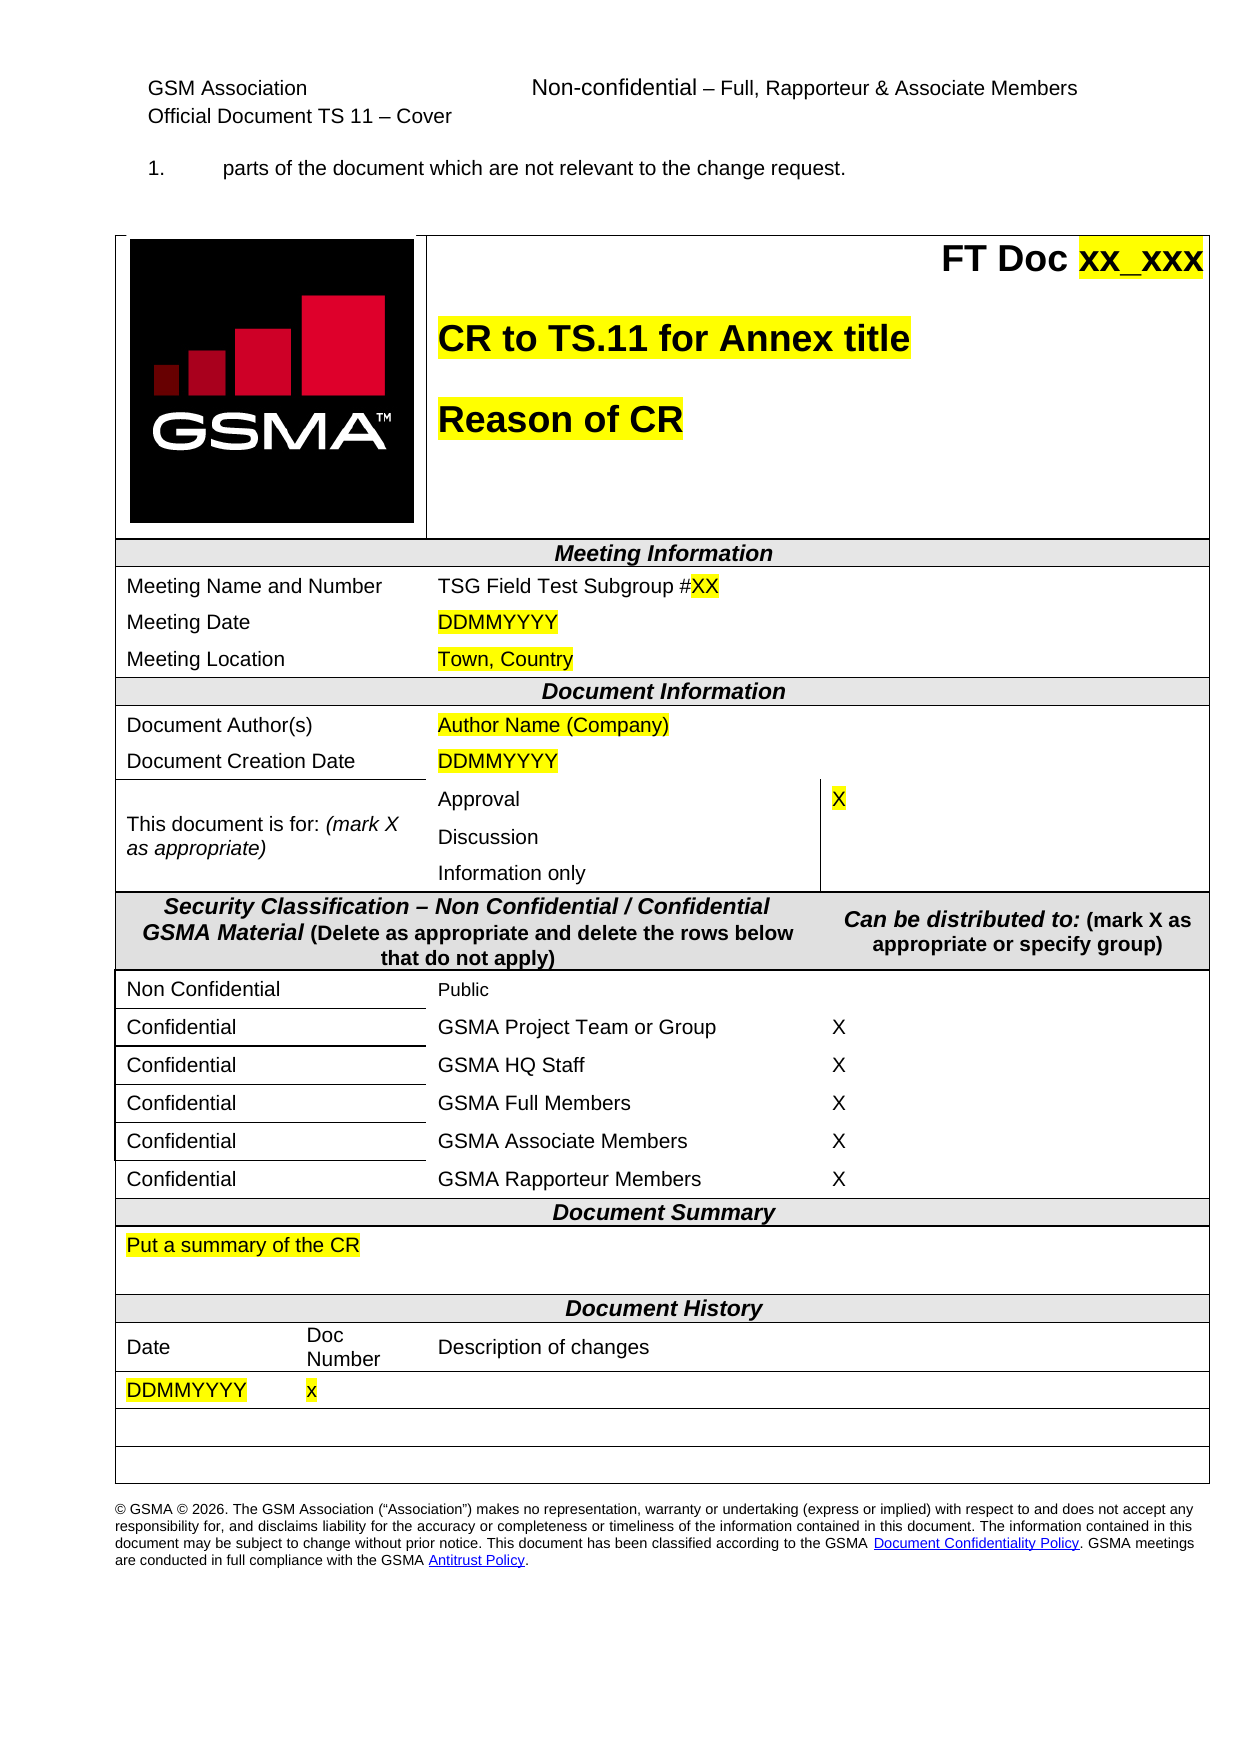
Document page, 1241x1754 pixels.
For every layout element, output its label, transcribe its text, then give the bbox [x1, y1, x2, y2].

list parts of the document which are not relevant to the change request. [148, 155, 1093, 179]
picture [126, 235, 417, 526]
